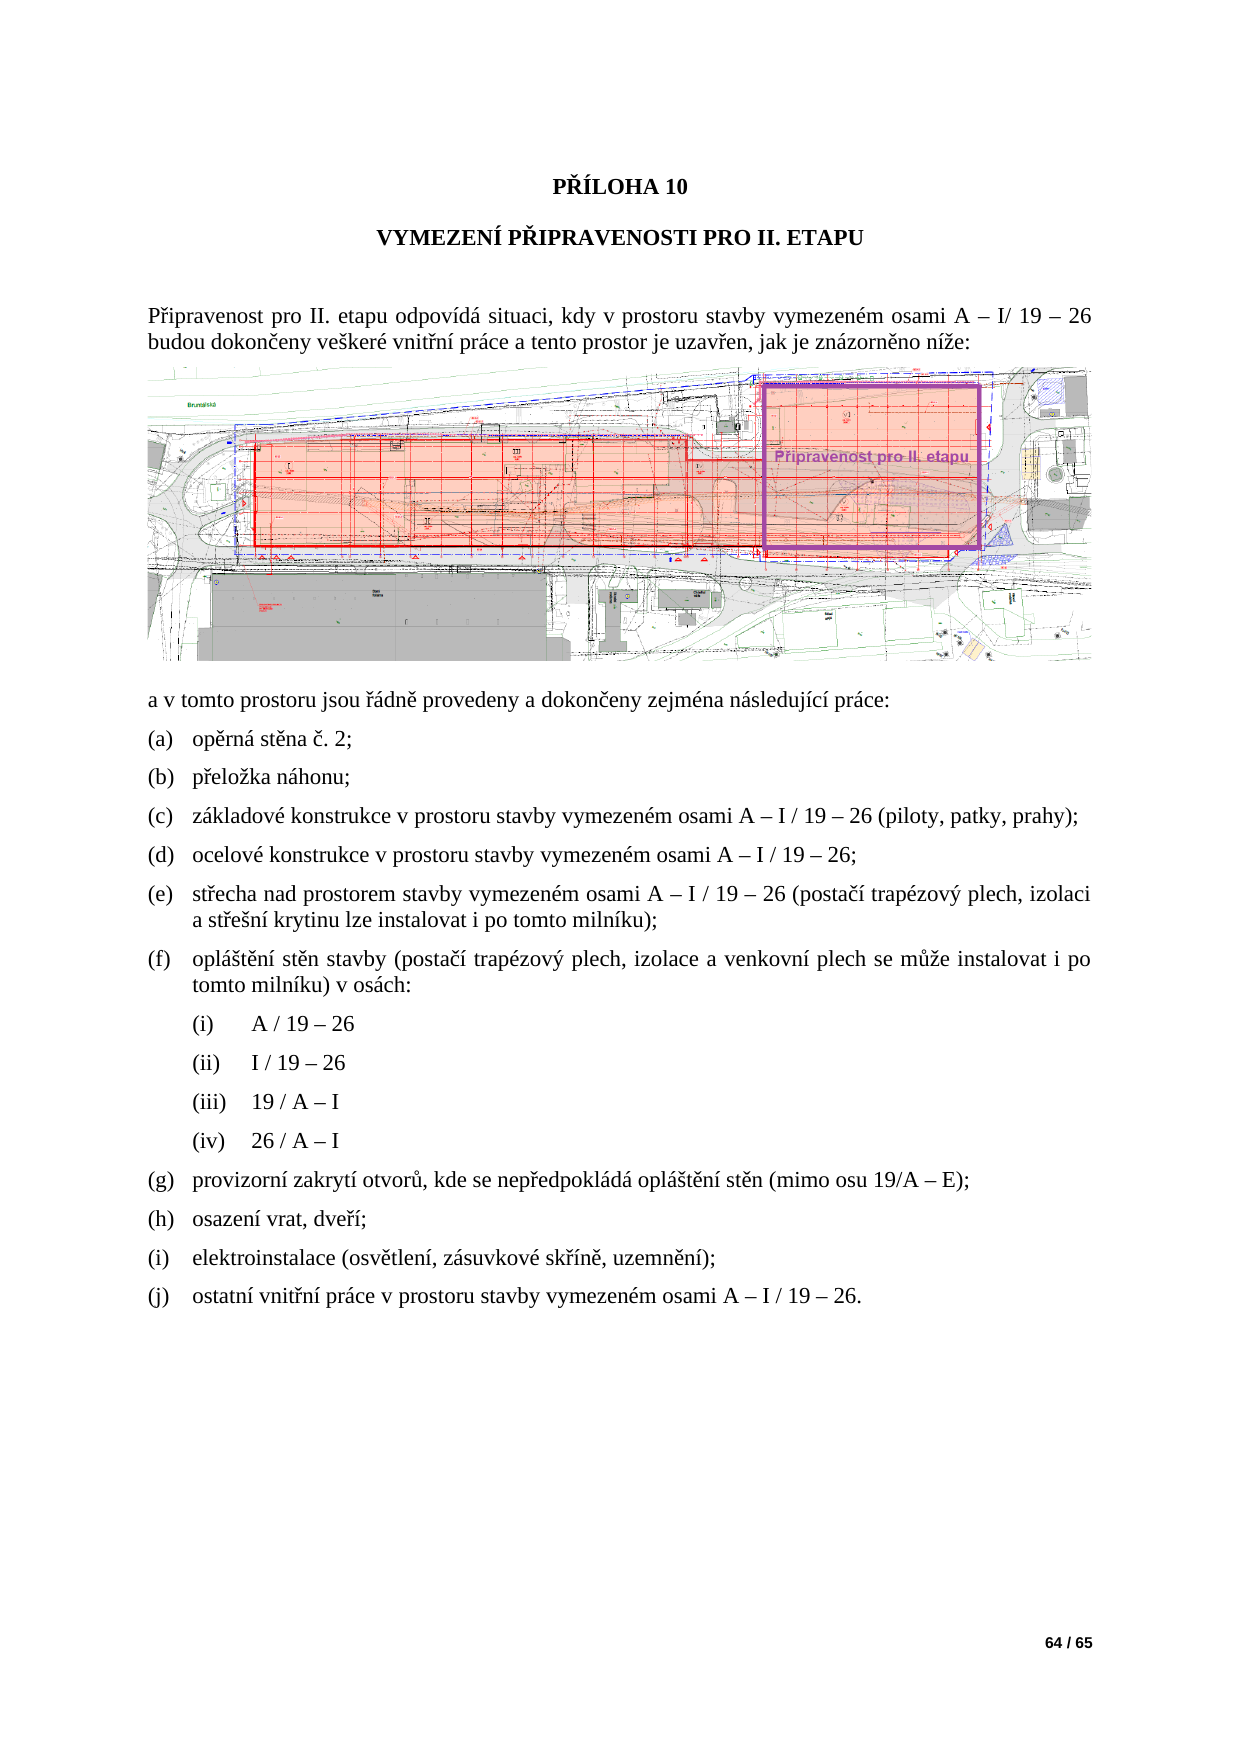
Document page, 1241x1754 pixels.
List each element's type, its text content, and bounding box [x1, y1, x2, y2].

list přeložka náhonu; [148, 763, 1092, 790]
list I / 19 – 26 [192, 1049, 1092, 1076]
picture [147, 367, 1092, 661]
text PŘÍLOHA 10 [148, 173, 1092, 199]
list opláštění stěn stavby (postačí trapézový plech, izolace a venkovní plech se může instalovat i po tomto milníku) v osách: [148, 945, 1092, 998]
list A / 19 – 26 [192, 1010, 1092, 1037]
text a v tomto prostoru jsou řádně provedeny a dokončeny zejména následující práce: [148, 686, 1092, 712]
list základové konstrukce v prostoru stavby vymezeném osami A – I / 19 – 26 (piloty, patky, prahy); [148, 802, 1092, 829]
list 19 / A – I [192, 1088, 1092, 1114]
list ostatní vnitřní práce v prostoru stavby vymezeném osami A – I / 19 – 26. [148, 1282, 1092, 1309]
list ocelové konstrukce v prostoru stavby vymezeném osami A – I / 19 – 26; [148, 841, 1092, 867]
list opěrná stěna č. 2; [148, 724, 1092, 751]
list 26 / A – I [192, 1127, 1092, 1153]
list střecha nad prostorem stavby vymezeném osami A – I / 19 – 26 (postačí trapézový plech, izolaci a střešní krytinu lze instalovat i po tomto milníku); [148, 880, 1092, 933]
text VYMEZENÍ PřipravenostI pro II. Etapu [148, 224, 1092, 250]
list elektroinstalace (osvětlení, zásuvkové skříně, uzemnění); [148, 1243, 1092, 1270]
list provizorní zakrytí otvorů, kde se nepředpokládá opláštění stěn (mimo osu 19/A – E); [148, 1166, 1092, 1192]
list osazení vrat, dveří; [148, 1205, 1092, 1231]
text Připravenost pro II. etapu odpovídá situaci, kdy v prostoru stavby vymezeném osami A – I/ 19 – 26 budou dokončeny veškeré vnitřní práce a tento prostor je uzavřen, jak je znázorněno níže: [148, 302, 1092, 354]
